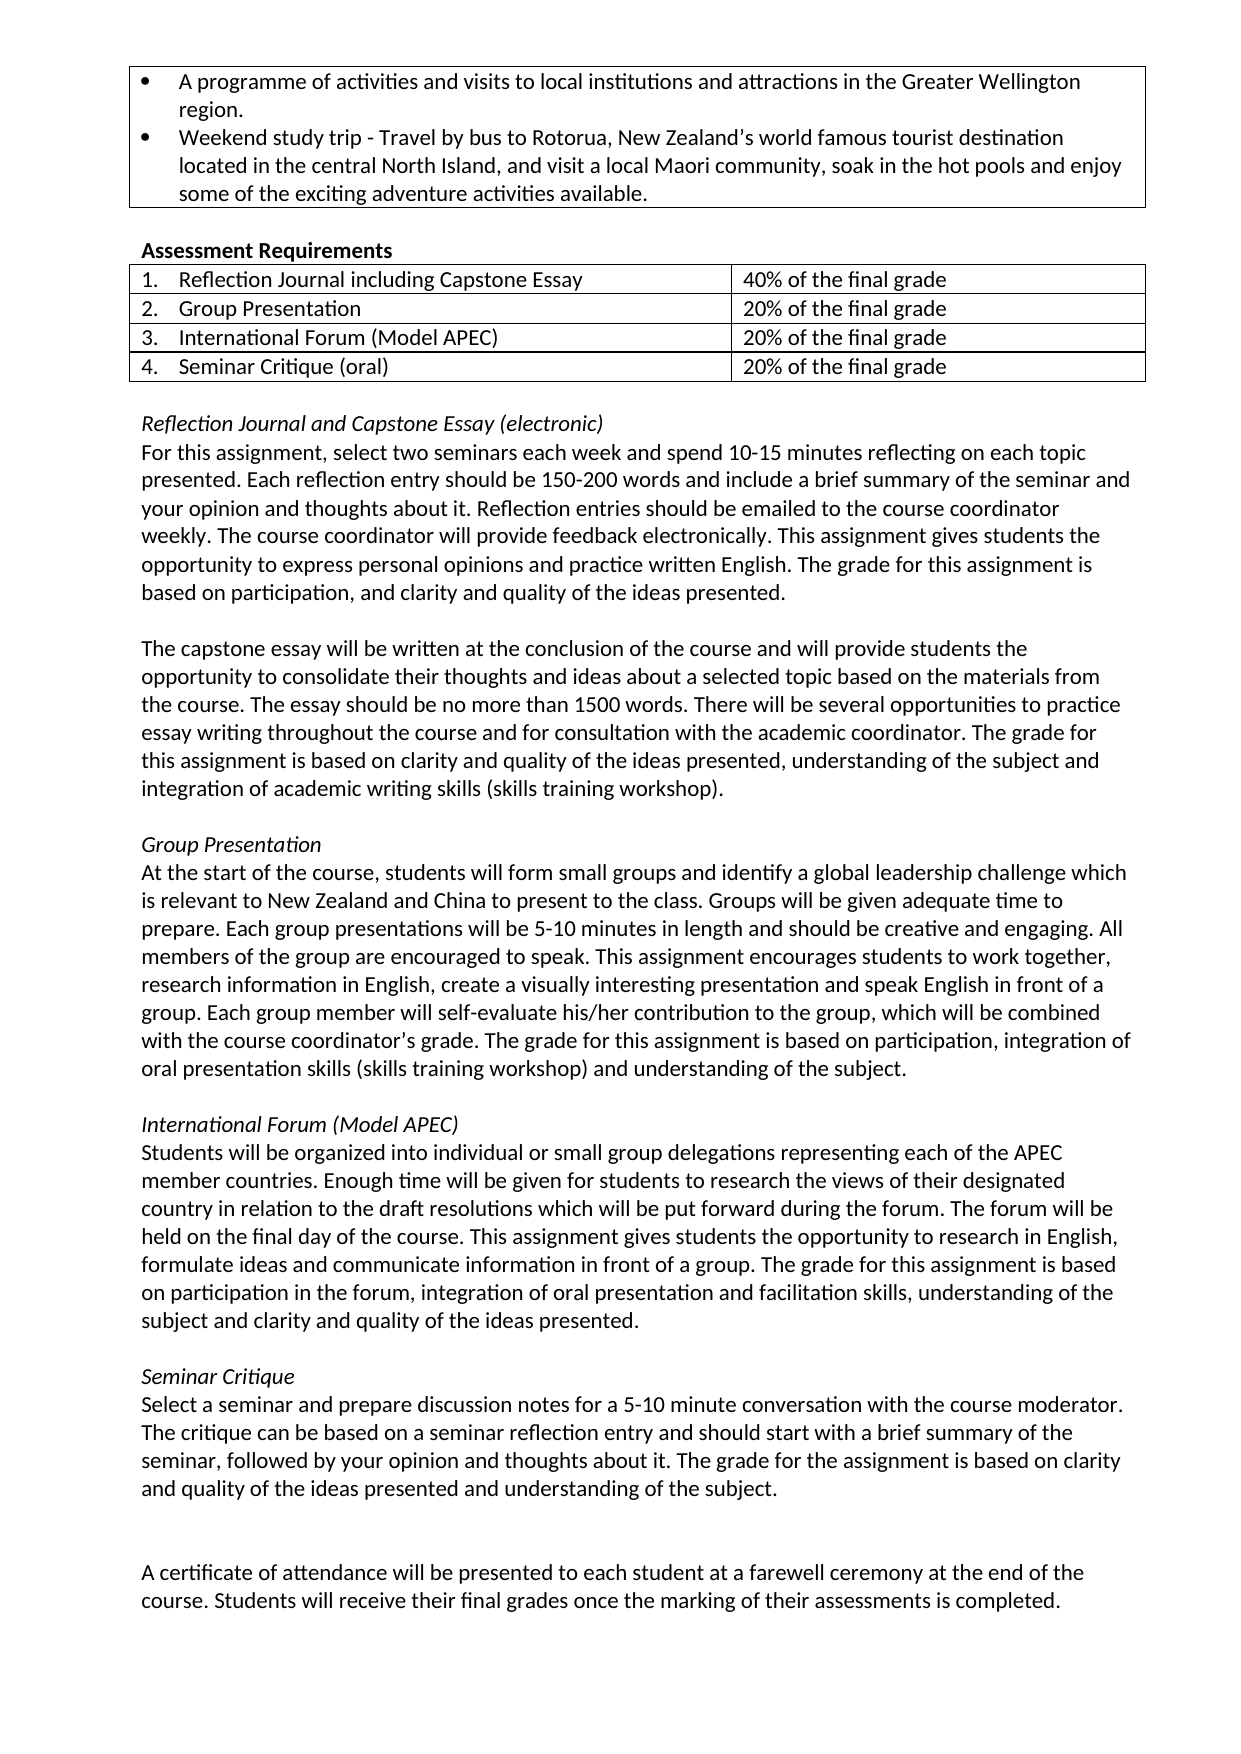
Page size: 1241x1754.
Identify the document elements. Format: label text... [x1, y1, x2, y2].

table_cell Group Presentation [130, 294, 731, 322]
text International Forum (Model APEC) [141, 1110, 1134, 1138]
text At the start of the course, students will form small groups and identify a global leadership challenge which is relevant to New Zealand and China to present to the class. Groups will be given adequate time to prepare. Each group presentations will be 5-10 minutes in length and should be creative and engaging. All members of the group are encouraged to speak. This assignment encourages students to work together, research information in English, create a visually interesting presentation and speak English in front of a group. Each group member will self-evaluate his/her contribution to the group, which will be combined with the course coordinator’s grade. The grade for this assignment is based on participation, integration of oral presentation skills (skills training workshop) and understanding of the subject. [141, 858, 1134, 1082]
text Group Presentation [141, 830, 1134, 858]
table_header Reflection Journal including Capstone Essay [130, 265, 731, 293]
text For this assignment, select two seminars each week and spend 10-15 minutes reflecting on each topic presented. Each reflection entry should be 150-200 words and include a brief summary of the seminar and your opinion and thoughts about it. Reflection entries should be emailed to the course coordinator weekly. The course coordinator will provide feedback electronically. This assignment gives students the opportunity to express personal opinions and practice written English. The grade for this assignment is based on participation, and clarity and quality of the ideas presented. [141, 438, 1134, 606]
text A certificate of attendance will be presented to each student at a farewell ceremony at the end of the course. Students will receive their final grades once the marking of their assessments is completed. [141, 1558, 1134, 1614]
text The capstone essay will be written at the conclusion of the course and will provide students the opportunity to consolidate their thoughts and ideas about a selected topic based on the materials from the course. The essay should be no more than 1500 words. There will be several opportunities to practice essay writing throughout the course and for consultation with the academic coordinator. The grade for this assignment is based on clarity and quality of the ideas presented, understanding of the subject and integration of academic writing skills (skills training workshop). [141, 634, 1134, 802]
text Assessment Requirements [141, 236, 1134, 264]
table_cell A programme of activities and visits to local institutions and attractions in the Greater Wellington region. Weekend study trip - Travel by bus to Rotorua, New Zealand’s world famous tourist destination located in the central North Island, and visit a local Maori community, soak in the hot pools and enjoy some of the exciting adventure activities available. [130, 67, 1145, 207]
table_cell 20% of the final grade [732, 353, 1145, 381]
text Select a seminar and prepare discussion notes for a 5-10 minute conversation with the course moderator. The critique can be based on a seminar reflection entry and should start with a brief summary of the seminar, followed by your opinion and thoughts about it. The grade for the assignment is based on clarity and quality of the ideas presented and understanding of the subject. [141, 1390, 1134, 1502]
text Students will be organized into individual or small group delegations representing each of the APEC member countries. Enough time will be given for students to research the views of their designated country in relation to the draft resolutions which will be put forward during the forum. The forum will be held on the final day of the course. This assignment gives students the opportunity to research in English, formulate ideas and communicate information in front of a group. The grade for this assignment is based on participation in the forum, integration of oral presentation and facilitation skills, understanding of the subject and clarity and quality of the ideas presented. [141, 1138, 1134, 1334]
table_cell 20% of the final grade [732, 324, 1145, 351]
table_header 40% of the final grade [732, 265, 1145, 293]
table_cell 20% of the final grade [732, 294, 1145, 322]
table_cell Seminar Critique (oral) [130, 353, 731, 381]
table_cell International Forum (Model APEC) [130, 324, 731, 351]
text Reflection Journal and Capstone Essay (electronic) [141, 409, 1134, 438]
text Seminar Critique [141, 1362, 1134, 1390]
